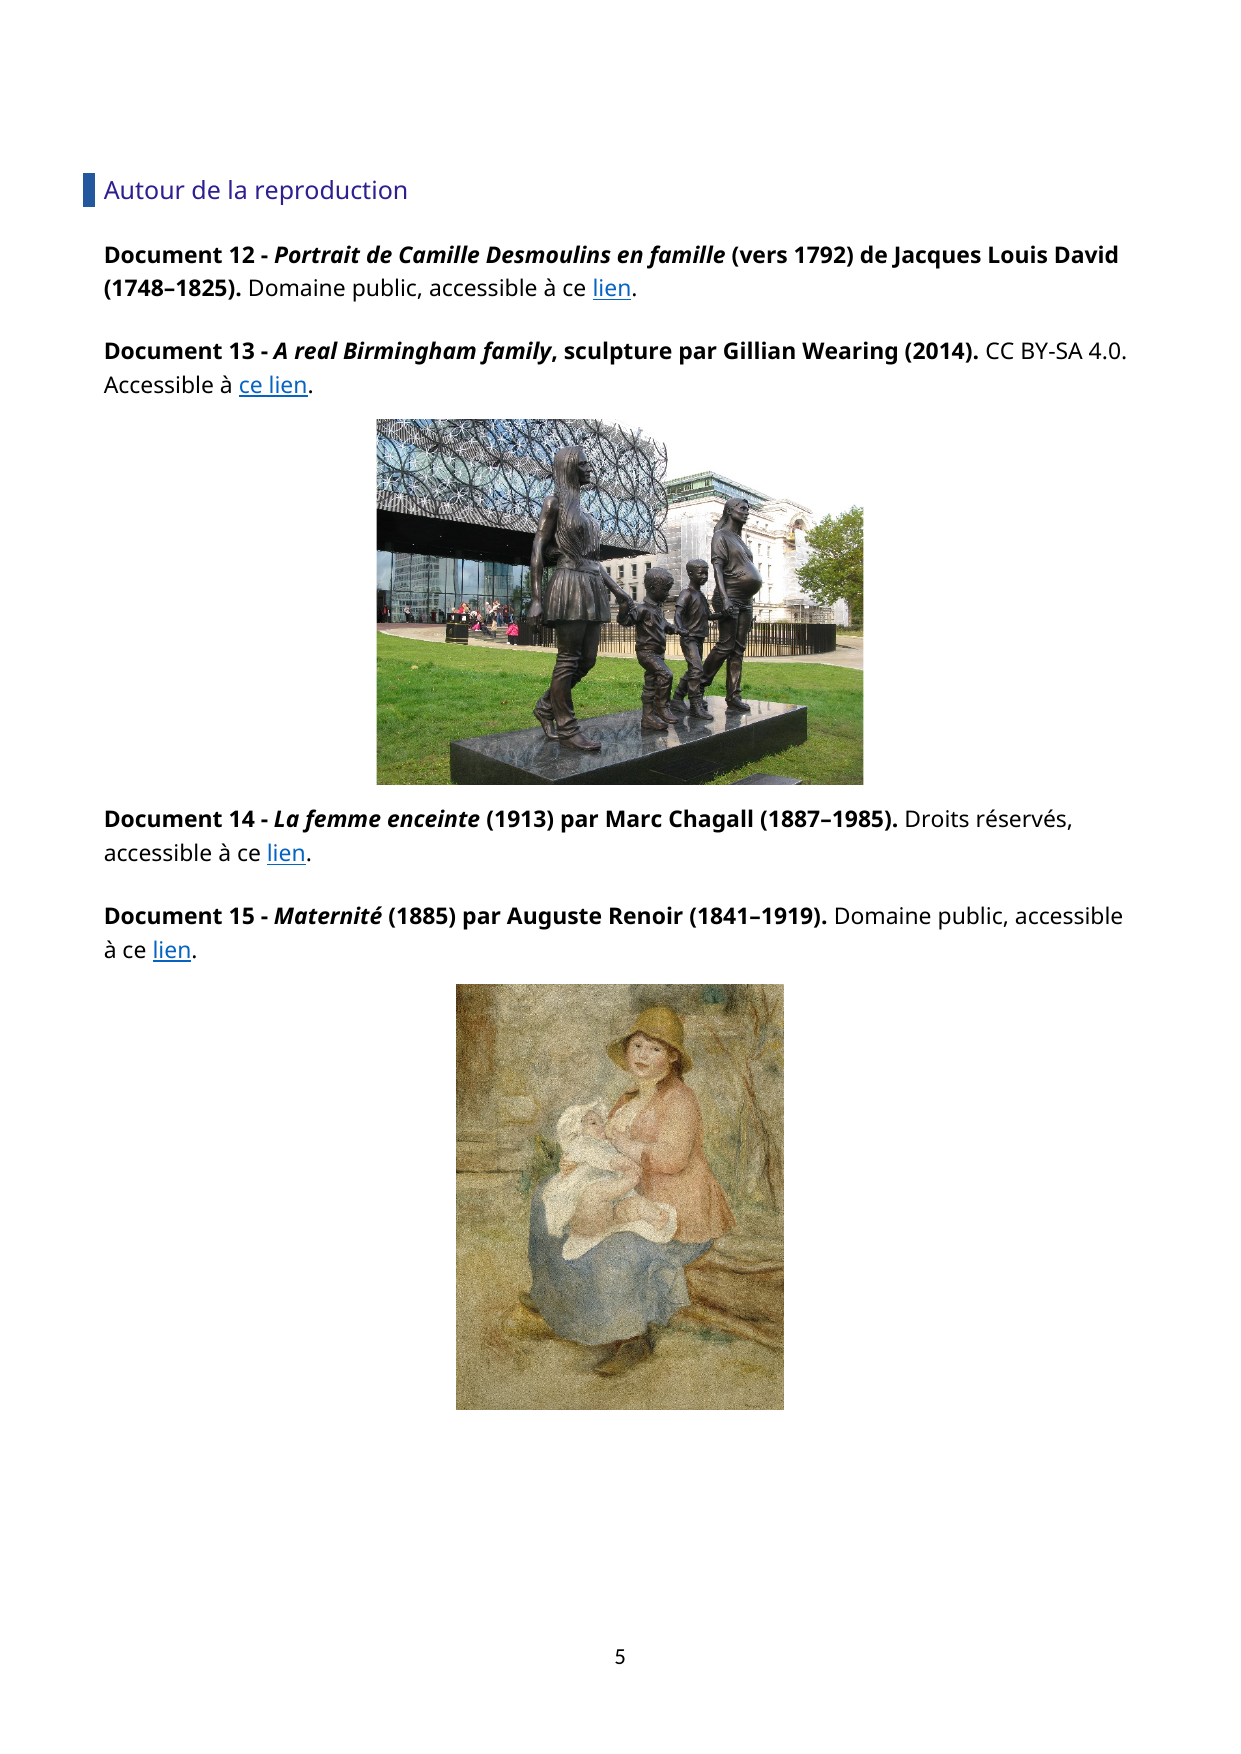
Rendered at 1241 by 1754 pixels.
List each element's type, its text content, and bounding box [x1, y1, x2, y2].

text Document 14 - La femme enceinte (1913) par Marc Chagall (1887–1985). Droits réservés, accessible à ce lien. [103, 803, 1137, 868]
text Document 12 - Portrait de Camille Desmoulins en famille (vers 1792) de Jacques Louis David (1748–1825). Domaine public, accessible à ce lien. [103, 239, 1137, 304]
subtitle Autour de la reproduction [95, 173, 1137, 207]
text Document 13 - A real Birmingham family, sculpture par Gillian Wearing (2014). CC BY-SA 4.0. Accessible à ce lien. [103, 335, 1137, 400]
picture [456, 984, 784, 1410]
text Document 15 - Maternité (1885) par Auguste Renoir (1841–1919). Domaine public, accessible à ce lien. [103, 900, 1137, 965]
picture [376, 419, 864, 785]
